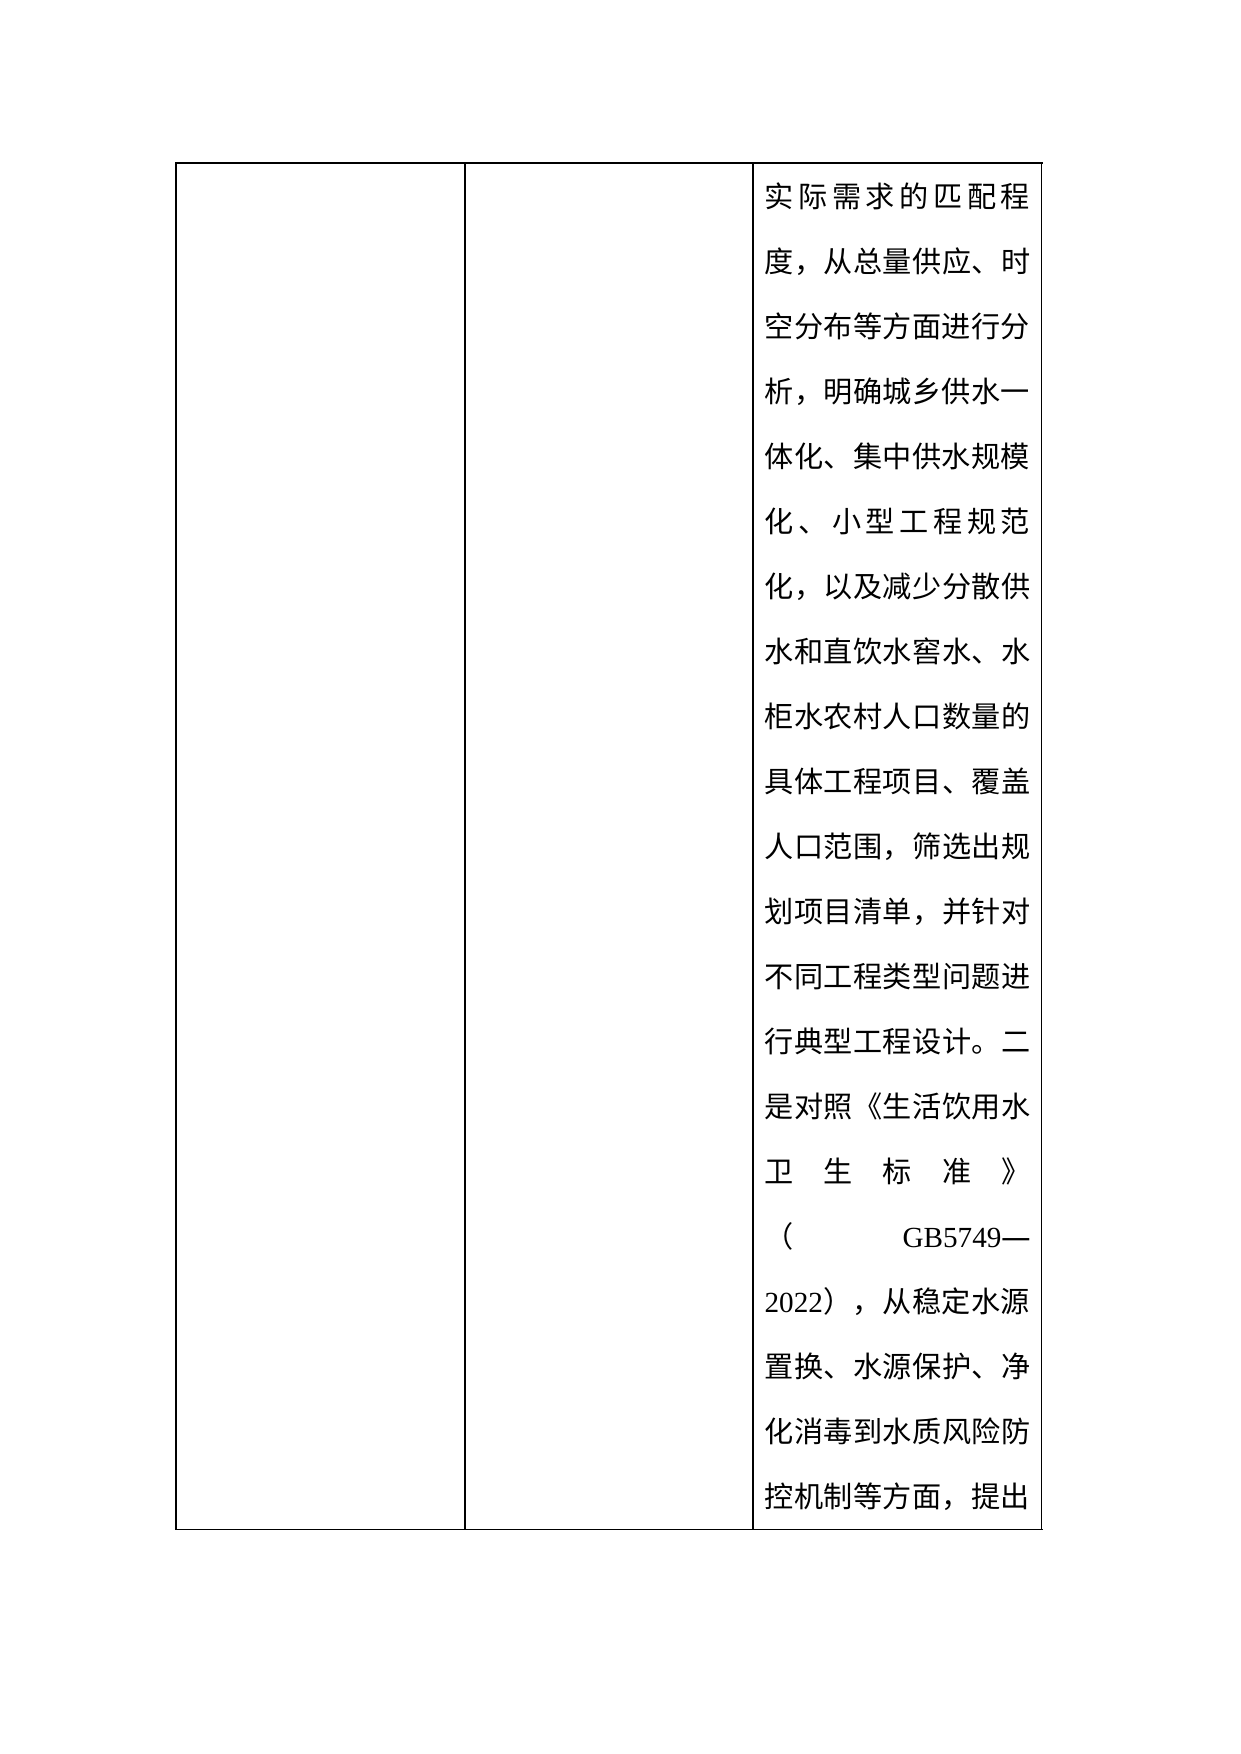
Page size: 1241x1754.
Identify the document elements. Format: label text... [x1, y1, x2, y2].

table_cell 1 [466, 164, 752, 1528]
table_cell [754, 164, 1041, 1528]
table_cell ★ [177, 164, 464, 1528]
